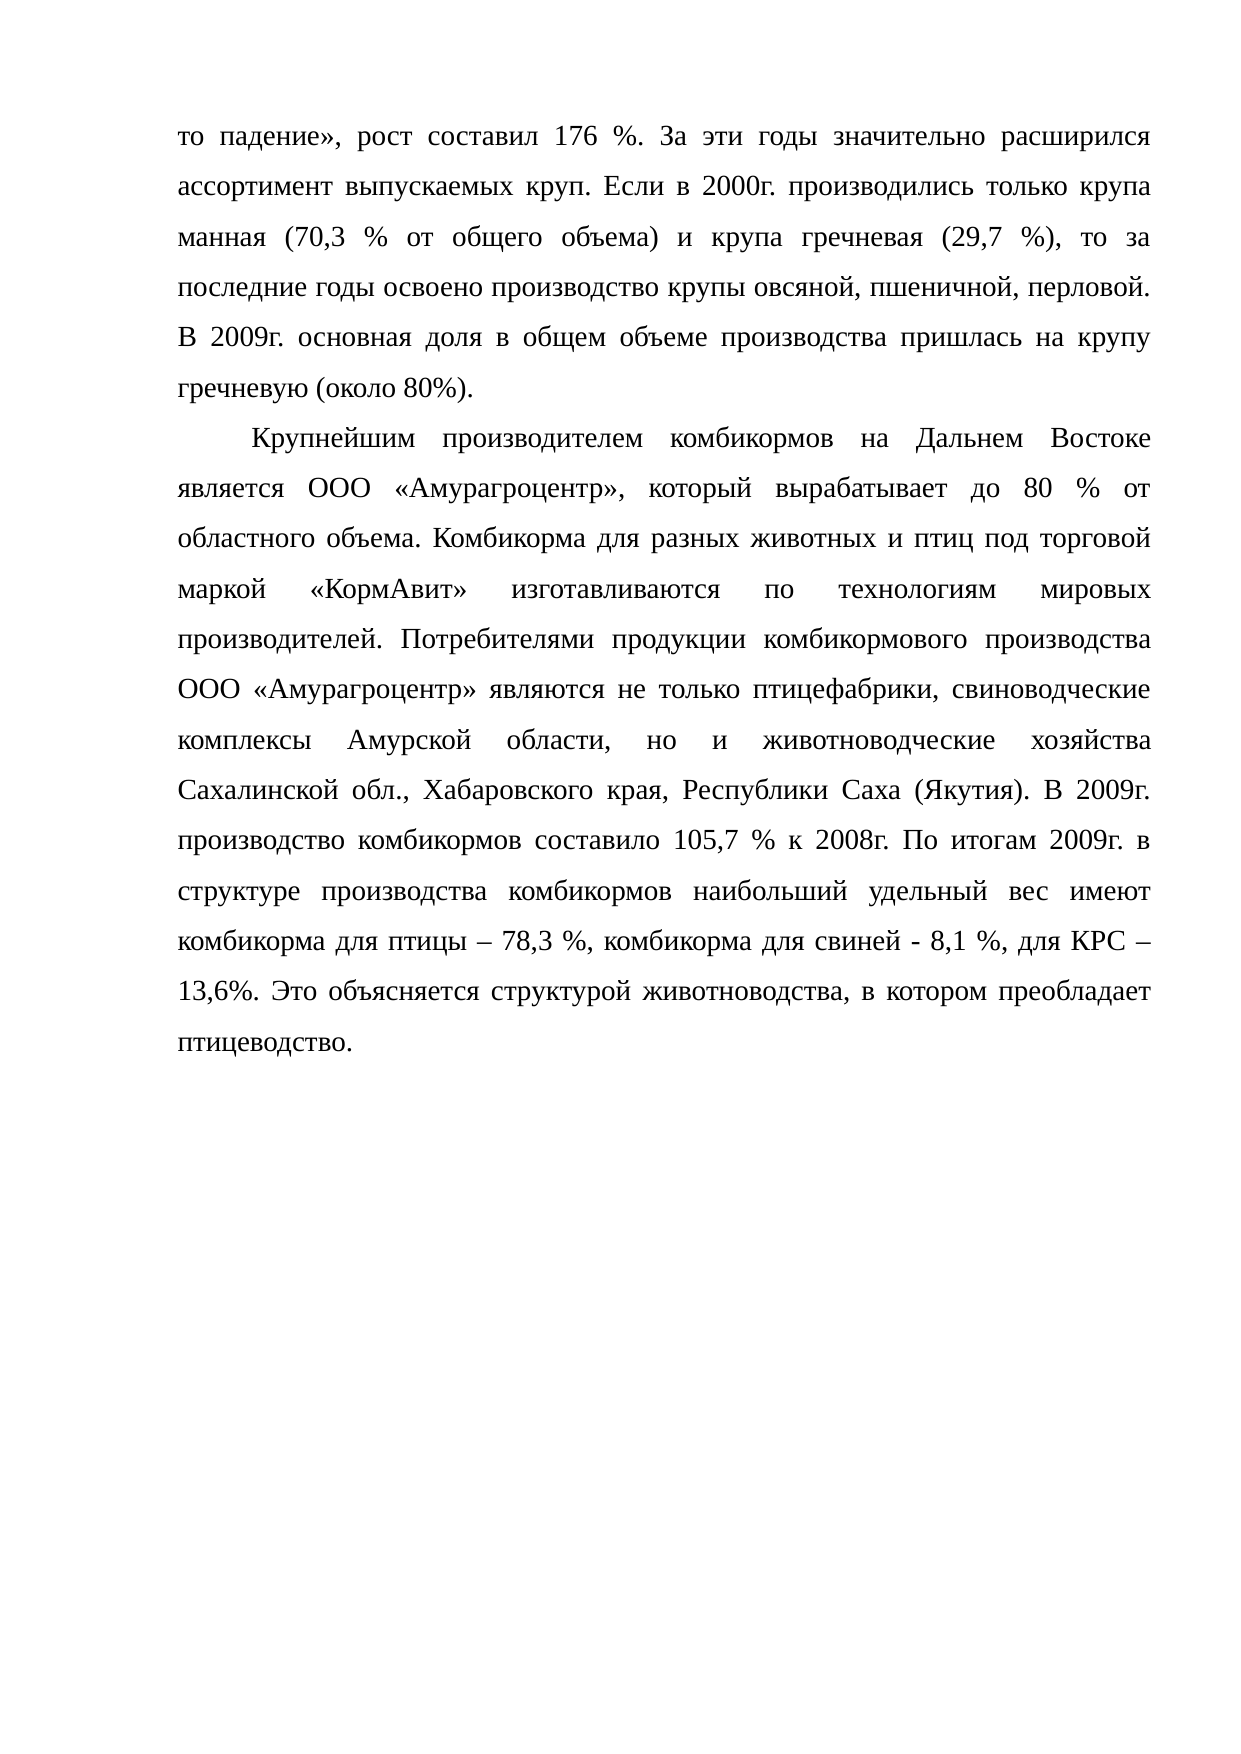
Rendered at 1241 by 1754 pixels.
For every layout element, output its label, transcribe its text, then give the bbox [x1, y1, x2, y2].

text Крупнейшим производителем комбикормов на Дальнем Востоке является ООО «Амурагроцентр», который вырабатывает до 80 % от областного объема. Комбикорма для разных животных и птиц под торговой маркой «КормАвит» изготавливаются по технологиям мировых производителей. Потребителями продукции комбикормового производства ООО «Амурагроцентр» являются не только птицефабрики, свиноводческие комплексы Амурской области, но и животноводческие хозяйства Сахалинской обл., Хабаровского края, Республики Саха (Якутия). В 2009г. производство комбикормов составило 105,7 % к 2008г. По итогам 2009г. в структуре производства комбикормов наибольший удельный вес имеют комбикорма для птицы – 78,3 %, комбикорма для свиней - 8,1 %, для КРС – 13,6%. Это объясняется структурой животноводства, в котором преобладает птицеводство. [177, 420, 1152, 1057]
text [177, 118, 1152, 403]
